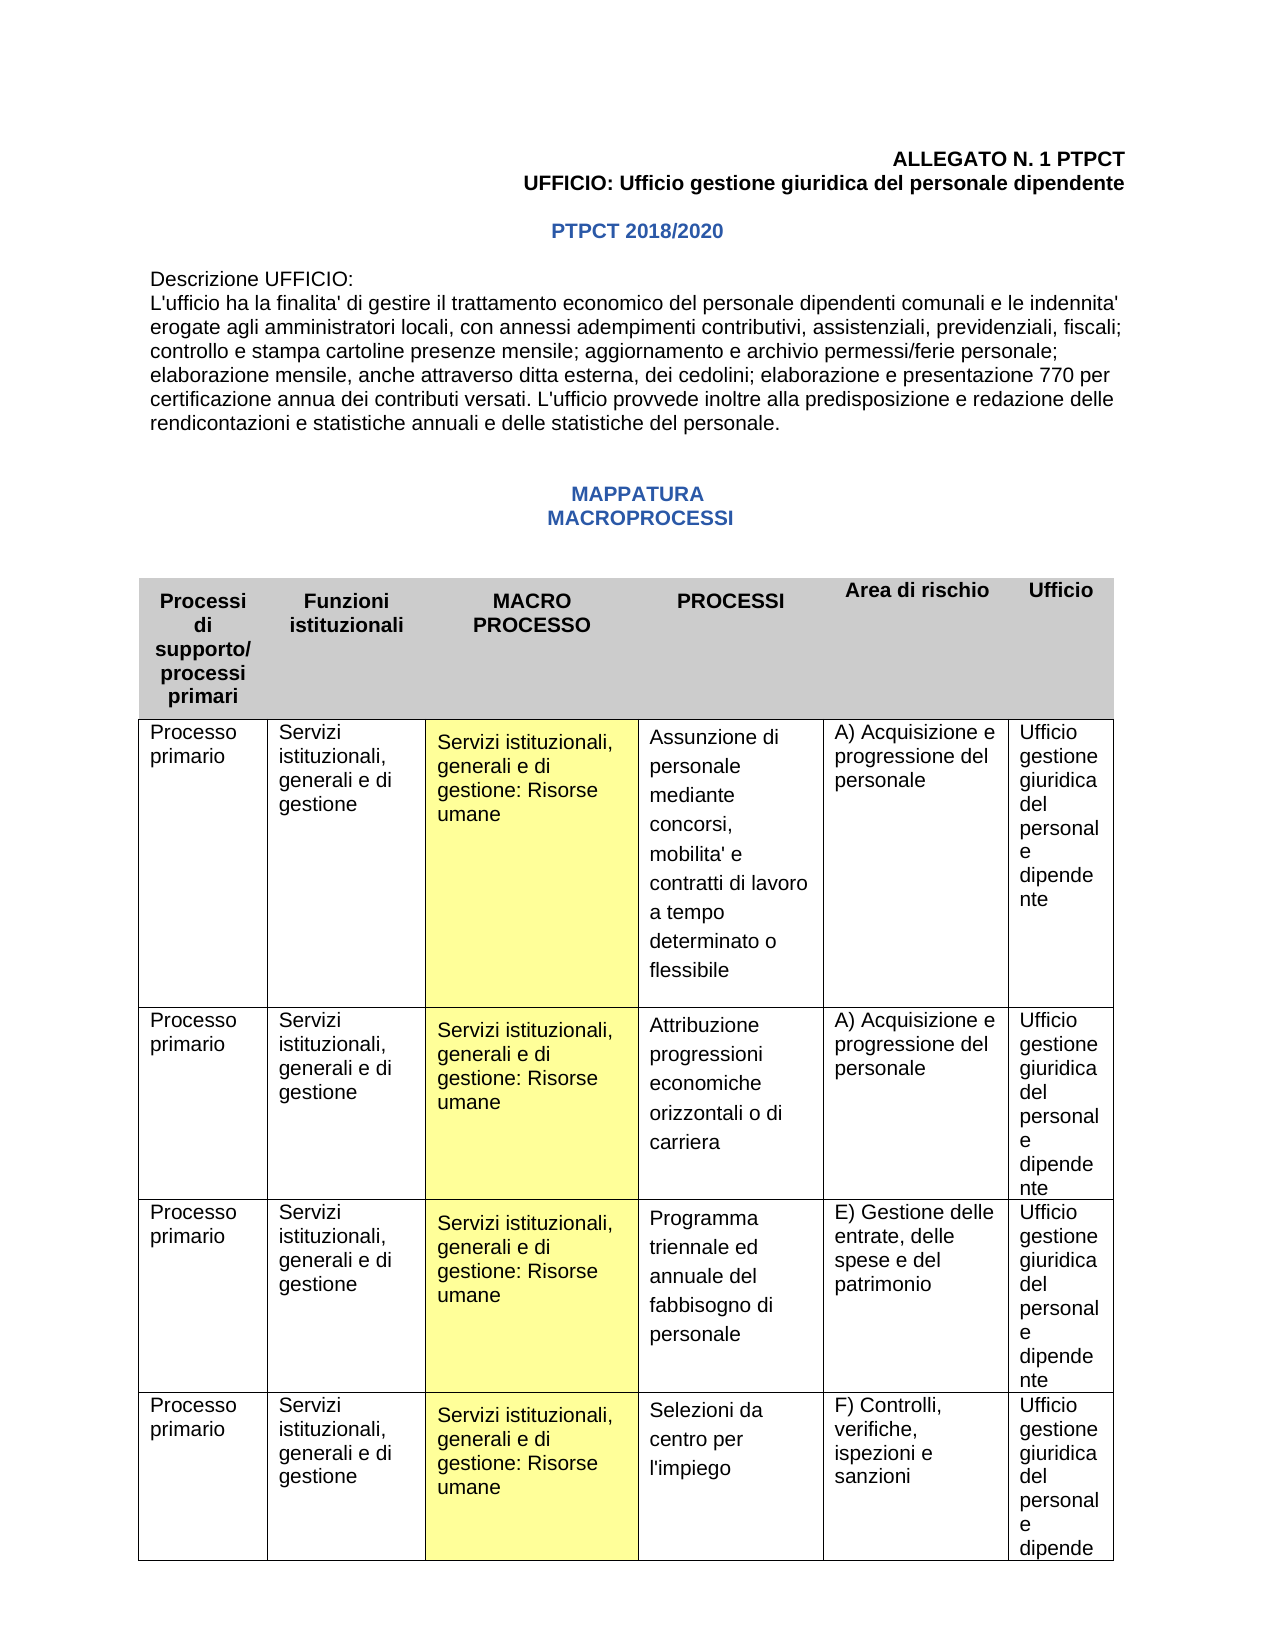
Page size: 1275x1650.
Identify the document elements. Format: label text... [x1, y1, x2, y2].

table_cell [268, 1393, 425, 1560]
text MACROPROCESSI [150, 506, 1125, 530]
table_cell Ufficio gestione giuridica del personale dipendente [1009, 720, 1113, 1007]
table_cell Servizi istituzionali, generali e di gestione: Risorse umane [426, 1200, 638, 1392]
table_header Processi di supporto/processi primari [139, 578, 267, 719]
table_cell A) Acquisizione e progressione del personale [824, 720, 1008, 1007]
table_cell Ufficio gestione giuridica del personale dipendente [1009, 1008, 1113, 1199]
table_cell Servizi istituzionali, generali e di gestione [268, 1008, 425, 1199]
table_cell Processo primario [139, 1393, 267, 1560]
table_cell Processo primario [139, 720, 267, 1007]
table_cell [1009, 1393, 1113, 1560]
table_cell Servizi istituzionali, generali e di gestione: Risorse umane [426, 720, 638, 1007]
text MAPPATURA [150, 482, 1125, 506]
table_cell Ufficio gestione giuridica del personale dipendente [1009, 1200, 1113, 1392]
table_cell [426, 1393, 638, 1560]
text Descrizione UFFICIO: [150, 267, 1125, 291]
table_header Ufficio [1008, 578, 1114, 719]
table_header PROCESSI [638, 578, 823, 719]
table_cell Processo primario [139, 1200, 267, 1392]
table_cell E) Gestione delle entrate, delle spese e del patrimonio [824, 1200, 1008, 1392]
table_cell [639, 1393, 823, 1560]
table_header Area di rischio [823, 578, 1008, 719]
table_cell Processo primario [139, 1008, 267, 1199]
table_cell Programma triennale ed annuale del fabbisogno di personale [639, 1200, 823, 1392]
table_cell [824, 1393, 1008, 1560]
table_cell Servizi istituzionali, generali e di gestione: Risorse umane [426, 1008, 638, 1199]
table_cell Attribuzione progressioni economiche orizzontali o di carriera [639, 1008, 823, 1199]
table_cell Assunzione di personale mediante concorsi, mobilita' e contratti di lavoro a tempo determinato o flessibile [639, 720, 823, 1007]
table_cell Servizi istituzionali, generali e di gestione [268, 720, 425, 1007]
table_cell A) Acquisizione e progressione del personale [824, 1008, 1008, 1199]
text L'ufficio ha la finalita' di gestire il trattamento economico del personale dipendenti comunali e le indennita' erogate agli amministratori locali, con annessi adempimenti contributivi, assistenziali, previdenziali, fiscali; controllo e stampa cartoline presenze mensile; aggiornamento e archivio permessi/ferie personale; elaborazione mensile, anche attraverso ditta esterna, dei cedolini; elaborazione e presentazione 770 per certificazione annua dei contributi versati. L'ufficio provvede inoltre alla predisposizione e redazione delle rendicontazioni e statistiche annuali e delle statistiche del personale. [150, 291, 1125, 434]
text ALLEGATO N. 1 PTPCT [150, 147, 1125, 171]
table_cell Servizi istituzionali, generali e di gestione [268, 1200, 425, 1392]
table_header MACRO PROCESSO [426, 578, 638, 719]
table_header Funzioni istituzionali [267, 578, 426, 719]
text PTPCT 2018/2020 [150, 219, 1125, 243]
text UFFICIO: Ufficio gestione giuridica del personale dipendente [150, 171, 1125, 195]
